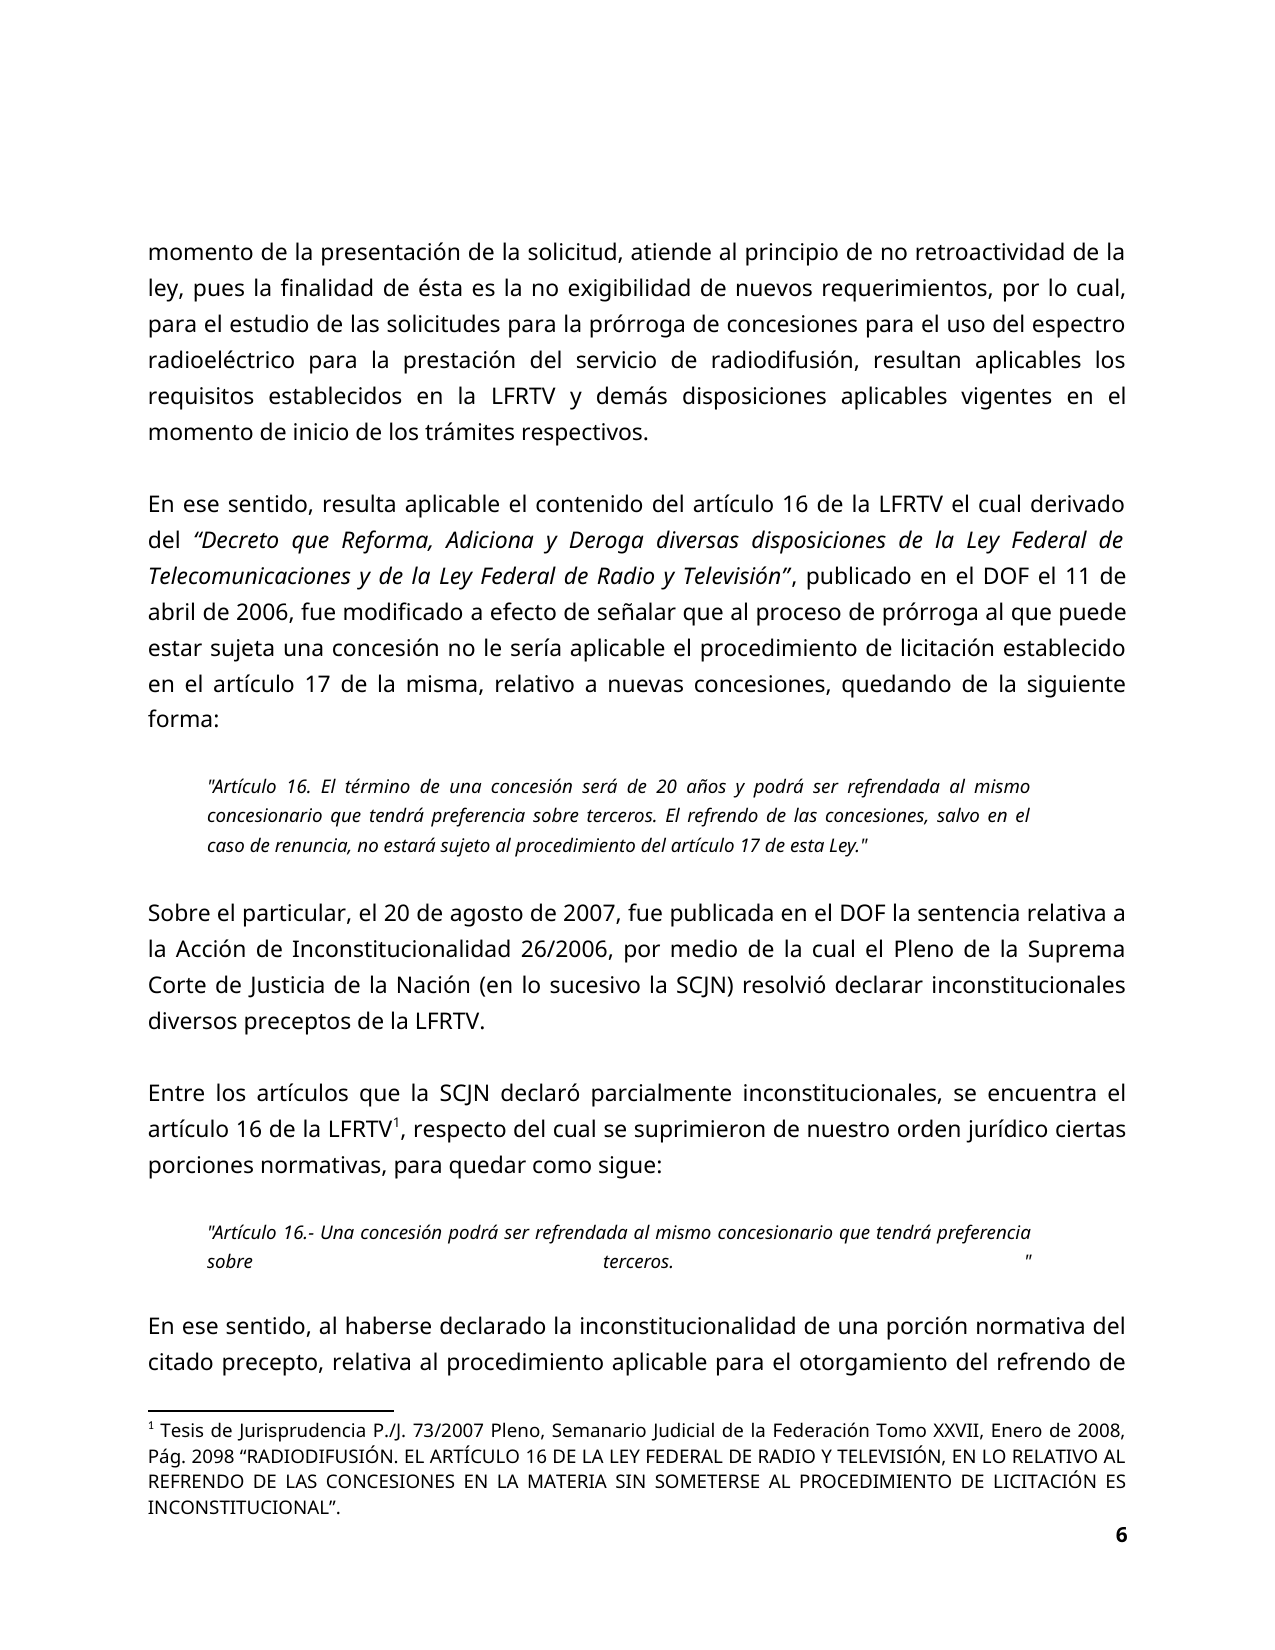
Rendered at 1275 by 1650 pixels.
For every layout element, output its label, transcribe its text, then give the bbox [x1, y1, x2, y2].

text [148, 1310, 1127, 1377]
text Sobre el particular, el 20 de agosto de 2007, fue publicada en el DOF la sentencia relativa a la Acción de Inconstitucionalidad 26/2006, por medio de la cual el Pleno de la Suprema Corte de Justicia de la Nación (en lo sucesivo la SCJN) resolvió declarar inconstitucionales diversos preceptos de la LFRTV. [148, 897, 1127, 1036]
text "Artículo 16. El término de una concesión será de 20 años y podrá ser refrendada al mismo concesionario que tendrá preferencia sobre terceros. El refrendo de las concesiones, salvo en el caso de renuncia, no estará sujeto al procedimiento del artículo 17 de esta Ley." [207, 773, 1034, 858]
text Entre los artículos que la SCJN declaró parcialmente inconstitucionales, se encuentra el artículo 16 de la LFRTV, respecto del cual se suprimieron de nuestro orden jurídico ciertas porciones normativas, para quedar como sigue: [148, 1077, 1127, 1180]
text "Artículo 16.- Una concesión podrá ser refrendada al mismo concesionario que tendrá preferencia sobre terceros. " [207, 1219, 1034, 1306]
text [148, 236, 1127, 447]
text En ese sentido, resulta aplicable el contenido del artículo 16 de la LFRTV el cual derivado del “Decreto que Reforma, Adiciona y Deroga diversas disposiciones de la Ley Federal de Telecomunicaciones y de la Ley Federal de Radio y Televisión”, publicado en el DOF el 11 de abril de 2006, fue modificado a efecto de señalar que al proceso de prórroga al que puede estar sujeta una concesión no le sería aplicable el procedimiento de licitación establecido en el artículo 17 de la misma, relativo a nuevas concesiones, quedando de la siguiente forma: [148, 488, 1127, 735]
